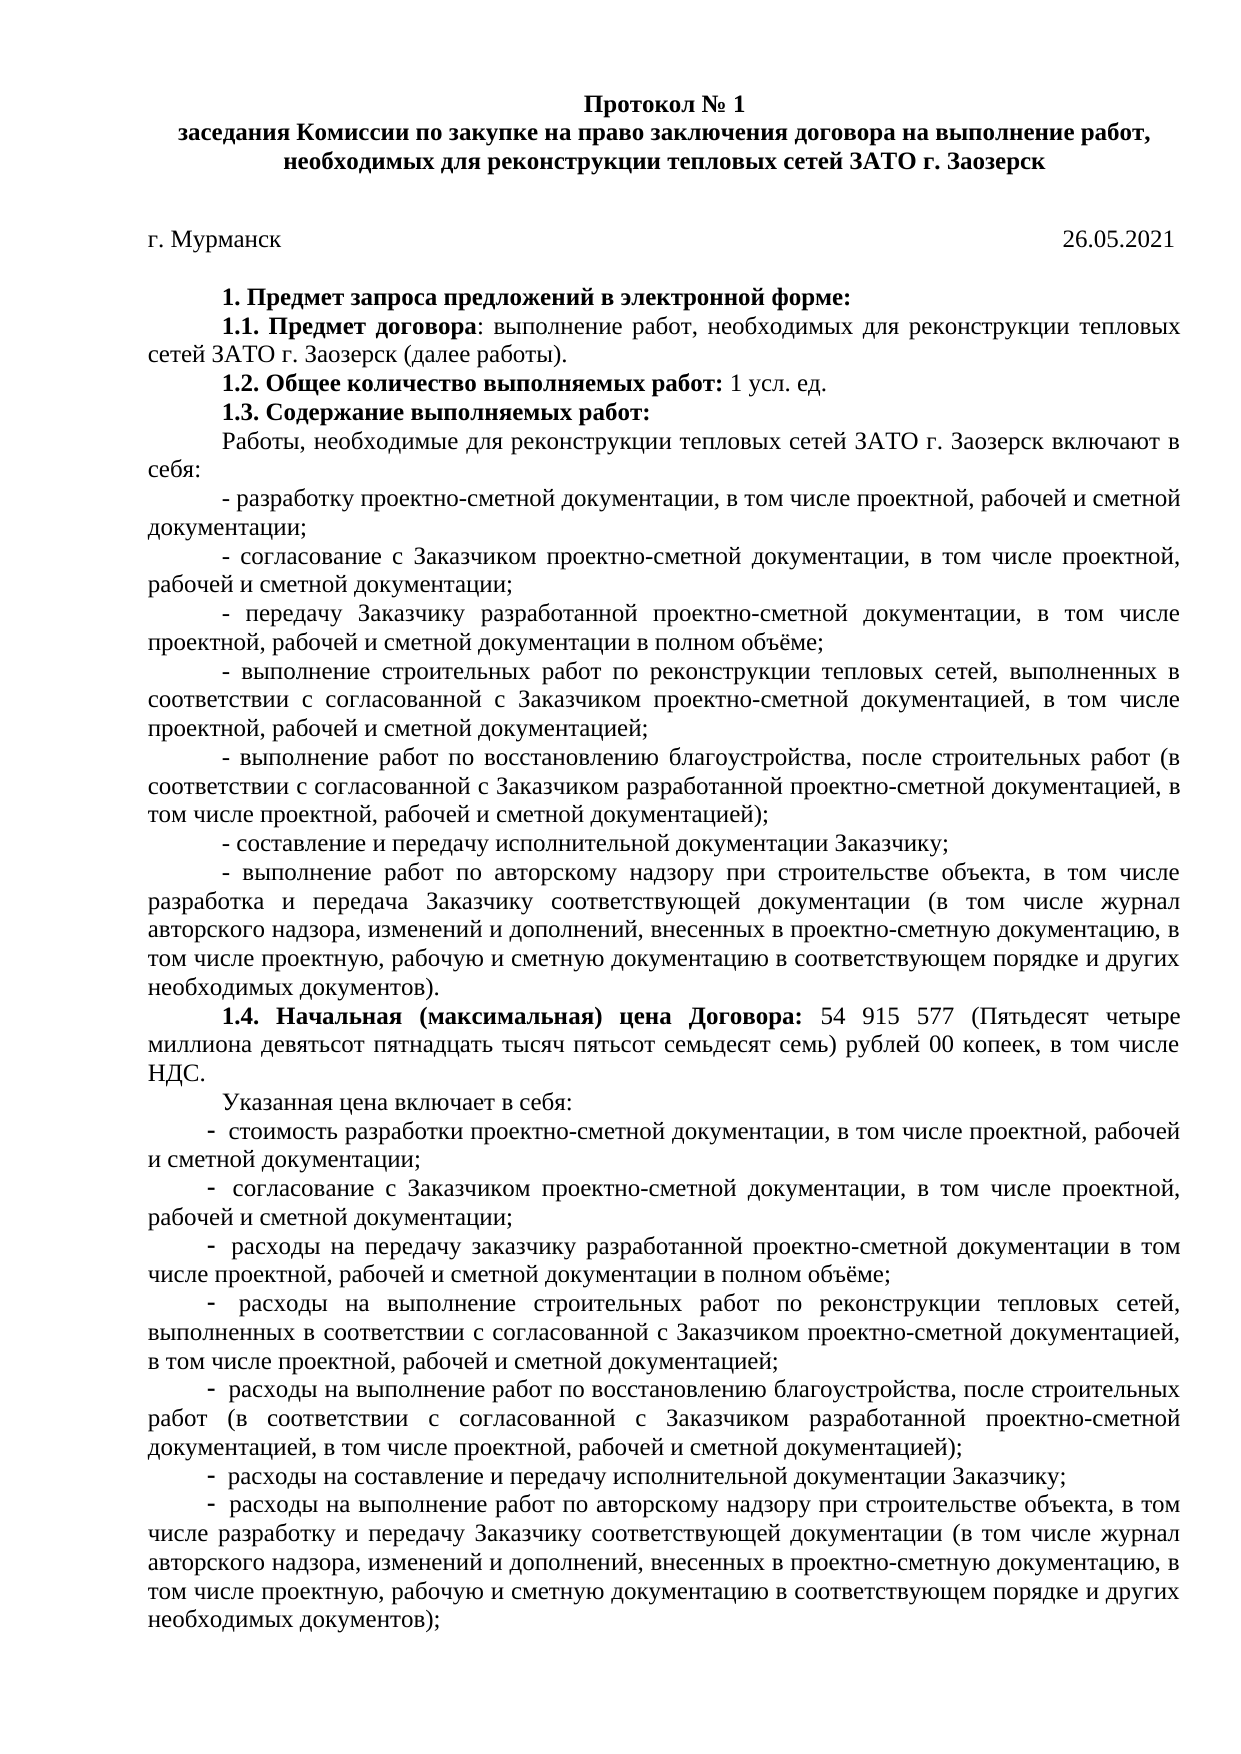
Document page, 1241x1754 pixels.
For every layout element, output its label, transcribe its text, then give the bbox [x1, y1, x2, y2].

text 1.4. Начальная (максимальная) цена Договора: 54 915 577 (Пятьдесят четыре миллиона девятьсот пятнадцать тысяч пятьсот семьдесят семь) рублей 00 копеек, в том числе НДС. [148, 1001, 1181, 1087]
subtitle 1. Предмет запроса предложений в электронной форме: [148, 282, 1181, 311]
text 1.1. Предмет договора: выполнение работ, необходимых для реконструкции тепловых сетей ЗАТО г. Заозерск (далее работы). [148, 311, 1181, 368]
list расходы на выполнение строительных работ по реконструкции тепловых сетей, выполненных в соответствии с согласованной с Заказчиком проектно-сметной документацией, в том числе проектной, рабочей и сметной документацией; [148, 1288, 1181, 1374]
list расходы на выполнение работ по авторскому надзору при строительстве объекта, в том числе разработку и передачу Заказчику соответствующей документации (в том числе журнал авторского надзора, изменений и дополнений, внесенных в проектно-сметную документацию, в том числе проектную, рабочую и сметную документацию в соответствующем порядке и других необходимых документов); [148, 1489, 1181, 1633]
text - составление и передачу исполнительной документации Заказчику; [148, 828, 1181, 857]
list расходы на выполнение работ по восстановлению благоустройства, после строительных работ (в соответствии с согласованной с Заказчиком разработанной проектно-сметной документацией, в том числе проектной, рабочей и сметной документацией); [148, 1374, 1181, 1461]
text - согласование с Заказчиком проектно-сметной документации, в том числе проектной, рабочей и сметной документации; [148, 541, 1181, 598]
list стоимость разработки проектно-сметной документации, в том числе проектной, рабочей и сметной документации; [148, 1116, 1181, 1173]
list расходы на передачу заказчику разработанной проектно-сметной документации в том числе проектной, рабочей и сметной документации в полном объёме; [148, 1231, 1181, 1288]
text 1.2. Общее количество выполняемых работ: 1 усл. ед. [148, 368, 1181, 397]
text Протокол № 1 [148, 89, 1181, 117]
text - выполнение строительных работ по реконструкции тепловых сетей, выполненных в соответствии с согласованной с Заказчиком проектно-сметной документацией, в том числе проектной, рабочей и сметной документацией; [148, 656, 1181, 742]
text 1.3. Содержание выполняемых работ: [148, 397, 1181, 426]
list расходы на составление и передачу исполнительной документации Заказчику; [148, 1461, 1181, 1489]
text - выполнение работ по авторскому надзору при строительстве объекта, в том числе разработка и передача Заказчику соответствующей документации (в том числе журнал авторского надзора, изменений и дополнений, внесенных в проектно-сметную документацию, в том числе проектную, рабочую и сметную документацию в соответствующем порядке и других необходимых документов). [148, 857, 1181, 1001]
list согласование с Заказчиком проектно-сметной документации, в том числе проектной, рабочей и сметной документации; [148, 1173, 1181, 1231]
text заседания Комиссии по закупке на право заключения договора на выполнение работ, необходимых для реконструкции тепловых сетей ЗАТО г. Заозерск [148, 117, 1181, 175]
text Указанная цена включает в себя: [148, 1087, 1181, 1116]
text Работы, необходимые для реконструкции тепловых сетей ЗАТО г. Заозерск включают в себя: [148, 426, 1181, 483]
text - передачу Заказчику разработанной проектно-сметной документации, в том числе проектной, рабочей и сметной документации в полном объёме; [148, 598, 1181, 656]
text - выполнение работ по восстановлению благоустройства, после строительных работ (в соответствии с согласованной с Заказчиком разработанной проектно-сметной документацией, в том числе проектной, рабочей и сметной документацией); [148, 742, 1181, 828]
text - разработку проектно-сметной документации, в том числе проектной, рабочей и сметной документации; [148, 483, 1181, 541]
text г. Мурманск 26.05.2021 [148, 224, 1181, 253]
